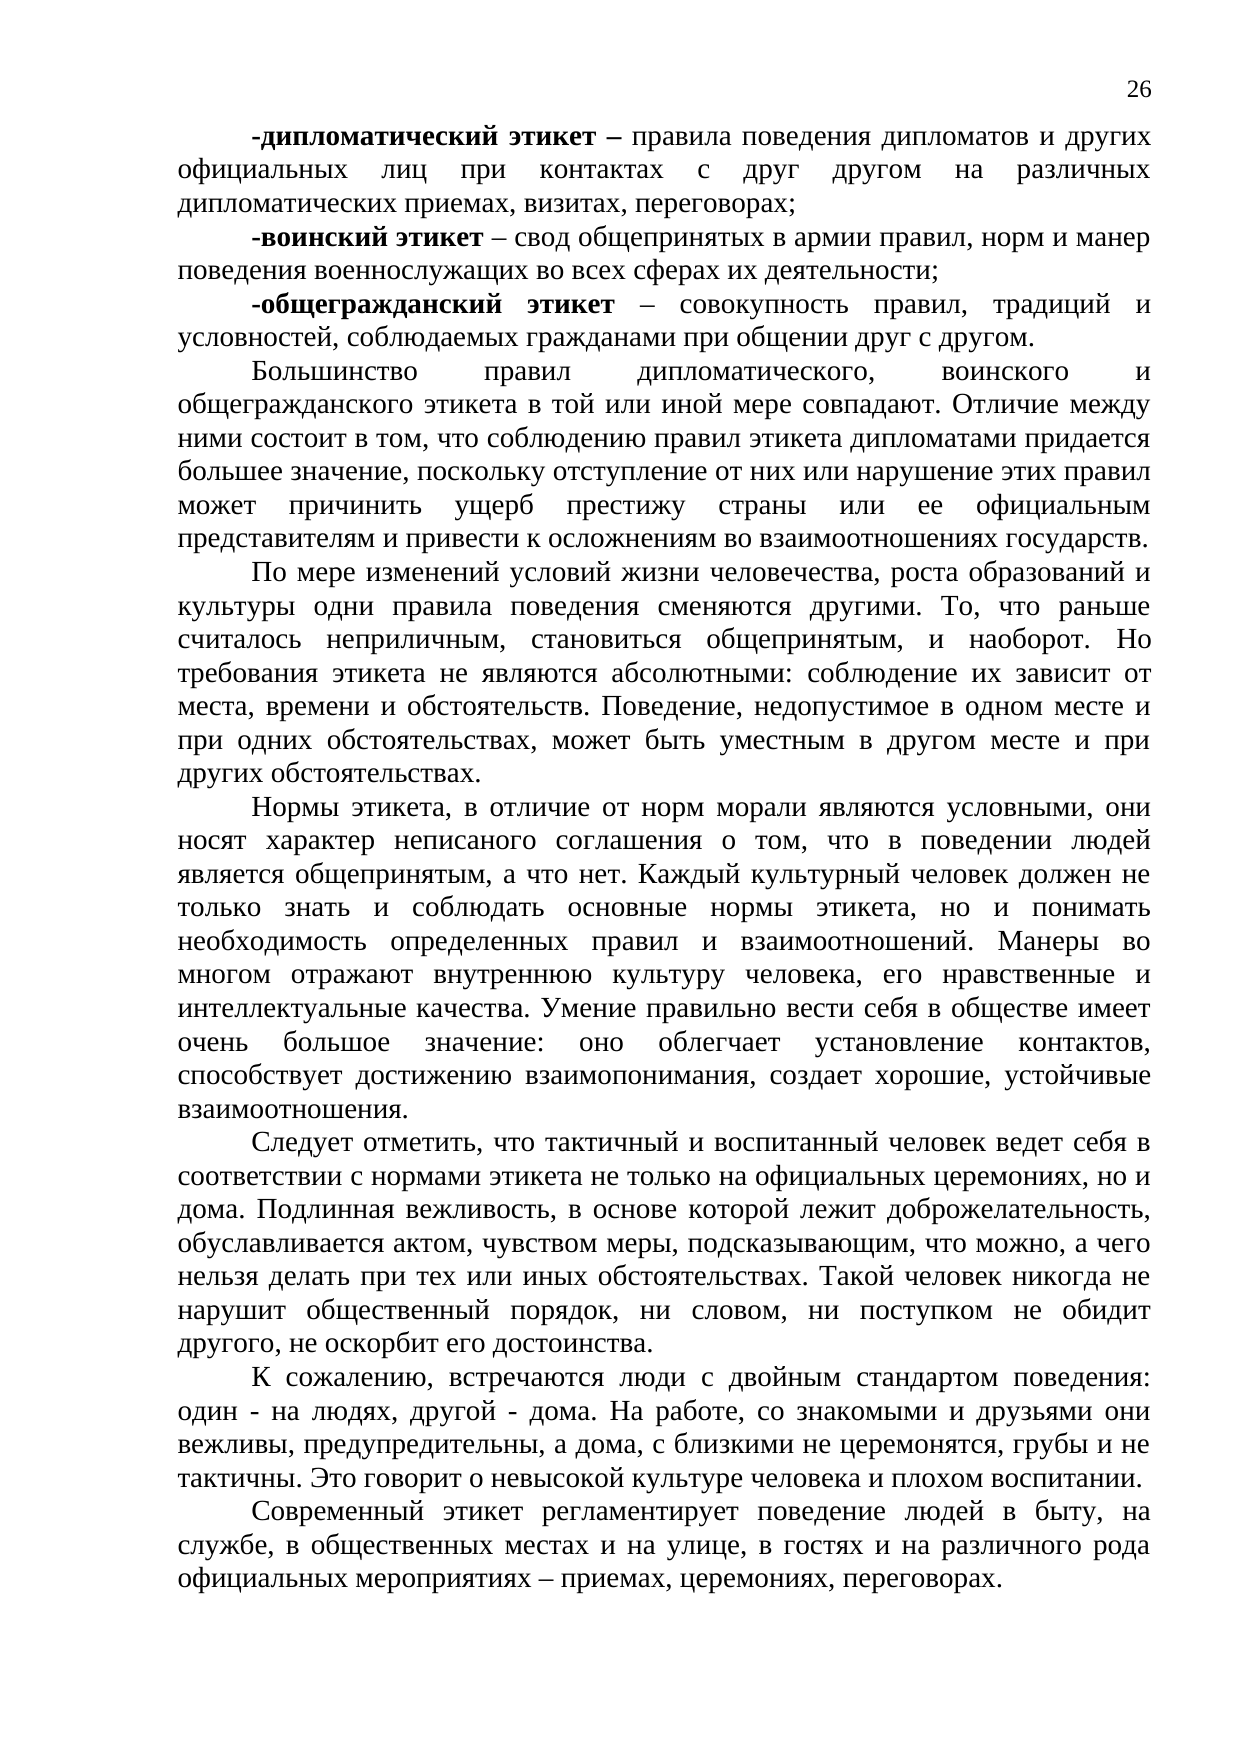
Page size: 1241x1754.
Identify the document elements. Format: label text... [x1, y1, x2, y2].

text -воинский этикет – свод общепринятых в армии правил, норм и манер поведения военнослужащих во всех сферах их деятельности; [177, 219, 1152, 286]
text -дипломатический этикет – правила поведения дипломатов и других официальных лиц при контактах с друг другом на различных дипломатических приемах, визитах, переговорах; [177, 118, 1152, 219]
text По мере изменений условий жизни человечества, роста образований и культуры одни правила поведения сменяются другими. То, что раньше считалось неприличным, становиться общепринятым, и наоборот. Но требования этикета не являются абсолютными: соблюдение их зависит от места, времени и обстоятельств. Поведение, недопустимое в одном месте и при одних обстоятельствах, может быть уместным в другом месте и при других обстоятельствах. [177, 554, 1152, 789]
text -общегражданский этикет – совокупность правил, традиций и условностей, соблюдаемых гражданами при общении друг с другом. [177, 286, 1152, 353]
text Нормы этикета, в отличие от норм морали являются условными, они носят характер неписаного соглашения о том, что в поведении людей является общепринятым, а что нет. Каждый культурный человек должен не только знать и соблюдать основные нормы этикета, но и понимать необходимость определенных правил и взаимоотношений. Манеры во многом отражают внутреннюю культуру человека, его нравственные и интеллектуальные качества. Умение правильно вести себя в обществе имеет очень большое значение: оно облегчает установление контактов, способствует достижению взаимопонимания, создает хорошие, устойчивые взаимоотношения. [177, 789, 1152, 1124]
text Большинство правил дипломатического, воинского и общегражданского этикета в той или иной мере совпадают. Отличие между ними состоит в том, что соблюдению правил этикета дипломатами придается большее значение, поскольку отступление от них или нарушение этих правил может причинить ущерб престижу страны или ее официальным представителям и привести к осложнениям во взаимоотношениях государств. [177, 353, 1152, 554]
text К сожалению, встречаются люди с двойным стандартом поведения: один - на людях, другой - дома. На работе, со знакомыми и друзьями они вежливы, предупредительны, а дома, с близкими не церемонятся, грубы и не тактичны. Это говорит о невысокой культуре человека и плохом воспитании. [177, 1359, 1152, 1493]
text Современный этикет регламентирует поведение людей в быту, на службе, в общественных местах и на улице, в гостях и на различного рода официальных мероприятиях – приемах, церемониях, переговорах. [177, 1493, 1152, 1594]
text Следует отметить, что тактичный и воспитанный человек ведет себя в соответствии с нормами этикета не только на официальных церемониях, но и дома. Подлинная вежливость, в основе которой лежит доброжелательность, обуславливается актом, чувством меры, подсказывающим, что можно, а чего нельзя делать при тех или иных обстоятельствах. Такой человек никогда не нарушит общественный порядок, ни словом, ни поступком не обидит другого, не оскорбит его достоинства. [177, 1124, 1152, 1359]
